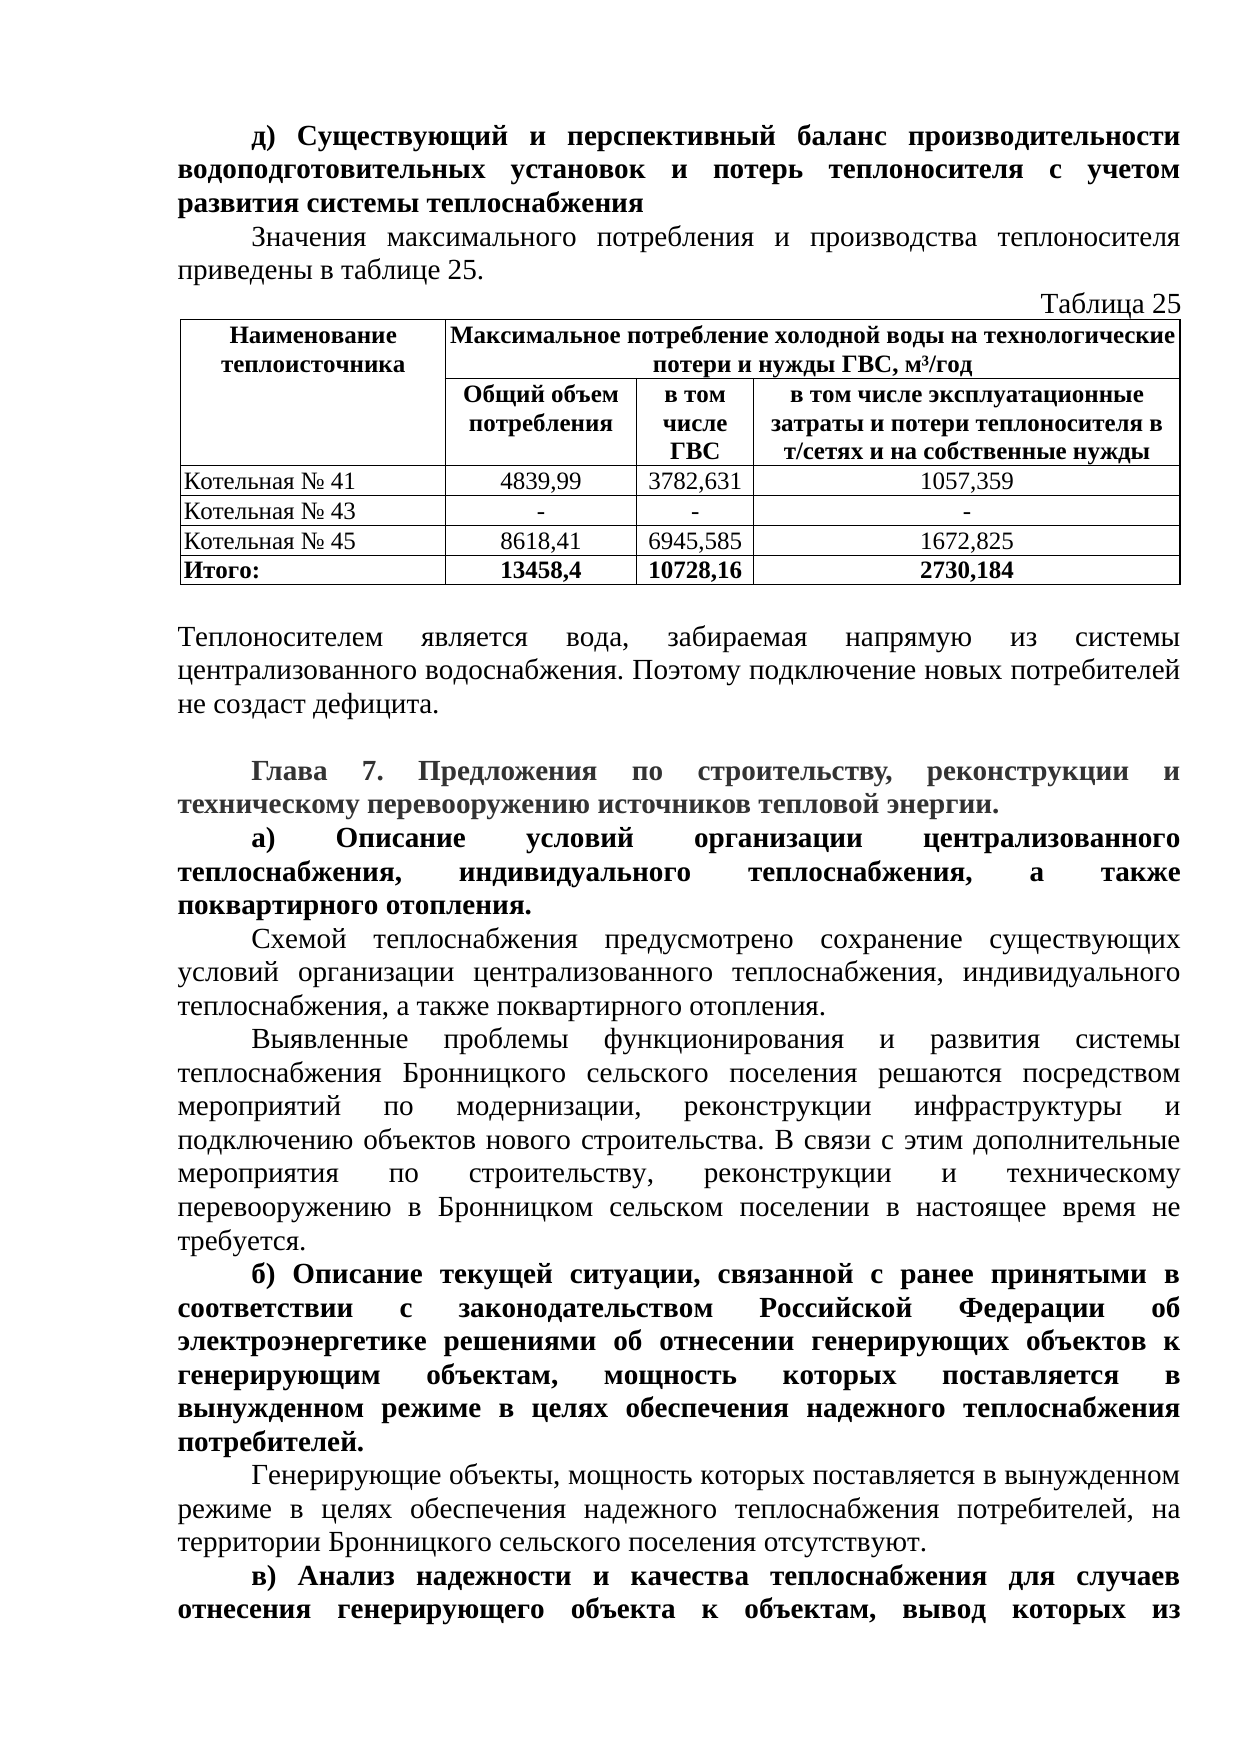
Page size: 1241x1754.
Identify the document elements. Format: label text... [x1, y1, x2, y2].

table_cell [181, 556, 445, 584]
table_header Наименование теплоисточника [181, 320, 445, 465]
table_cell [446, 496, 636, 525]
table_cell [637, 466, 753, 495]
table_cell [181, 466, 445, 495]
text Таблица 25 [177, 286, 1181, 319]
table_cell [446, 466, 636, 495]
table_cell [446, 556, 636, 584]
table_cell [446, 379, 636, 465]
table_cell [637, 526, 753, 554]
text Выявленные проблемы функционирования и развития системы теплоснабжения Бронницкого сельского поселения решаются посредством мероприятий по модернизации, реконструкции инфраструктуры и подключению объектов нового строительства. В связи с этим дополнительные мероприятия по строительству, реконструкции и техническому перевооружению в Бронницком сельском поселении в настоящее время не требуется. [177, 1021, 1181, 1256]
text Теплоносителем является вода, забираемая напрямую из системы централизованного водоснабжения. Поэтому подключение новых потребителей не создаст дефицита. [177, 619, 1181, 719]
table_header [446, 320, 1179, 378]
text а) Описание условий организации централизованного теплоснабжения, индивидуального теплоснабжения, а также поквартирного отопления. [177, 820, 1181, 921]
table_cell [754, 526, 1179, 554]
text б) Описание текущей ситуации, связанной с ранее принятыми в соответствии с законодательством Российской Федерации об электроэнергетике решениями об отнесении генерирующих объектов к генерирующим объектам, мощность которых поставляется в вынужденном режиме в целях обеспечения надежного теплоснабжения потребителей. [177, 1256, 1181, 1457]
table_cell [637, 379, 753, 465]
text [177, 1558, 1181, 1625]
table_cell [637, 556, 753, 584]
text Значения максимального потребления и производства теплоносителя приведены в таблице 25. [177, 219, 1181, 286]
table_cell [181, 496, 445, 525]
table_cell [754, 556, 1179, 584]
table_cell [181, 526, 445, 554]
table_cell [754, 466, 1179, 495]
subtitle Глава 7. Предложения по строительству, реконструкции и техническому перевооружению источников тепловой энергии. [177, 753, 1181, 820]
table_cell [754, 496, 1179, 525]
text д) Существующий и перспективный баланс производительности водоподготовительных установок и потерь теплоносителя с учетом развития системы теплоснабжения [177, 118, 1181, 219]
text Генерирующие объекты, мощность которых поставляется в вынужденном режиме в целях обеспечения надежного теплоснабжения потребителей, на территории Бронницкого сельского поселения отсутствуют. [177, 1457, 1181, 1558]
text Схемой теплоснабжения предусмотрено сохранение существующих условий организации централизованного теплоснабжения, индивидуального теплоснабжения, а также поквартирного отопления. [177, 921, 1181, 1021]
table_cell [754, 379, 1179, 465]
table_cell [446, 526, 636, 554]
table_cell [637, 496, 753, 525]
